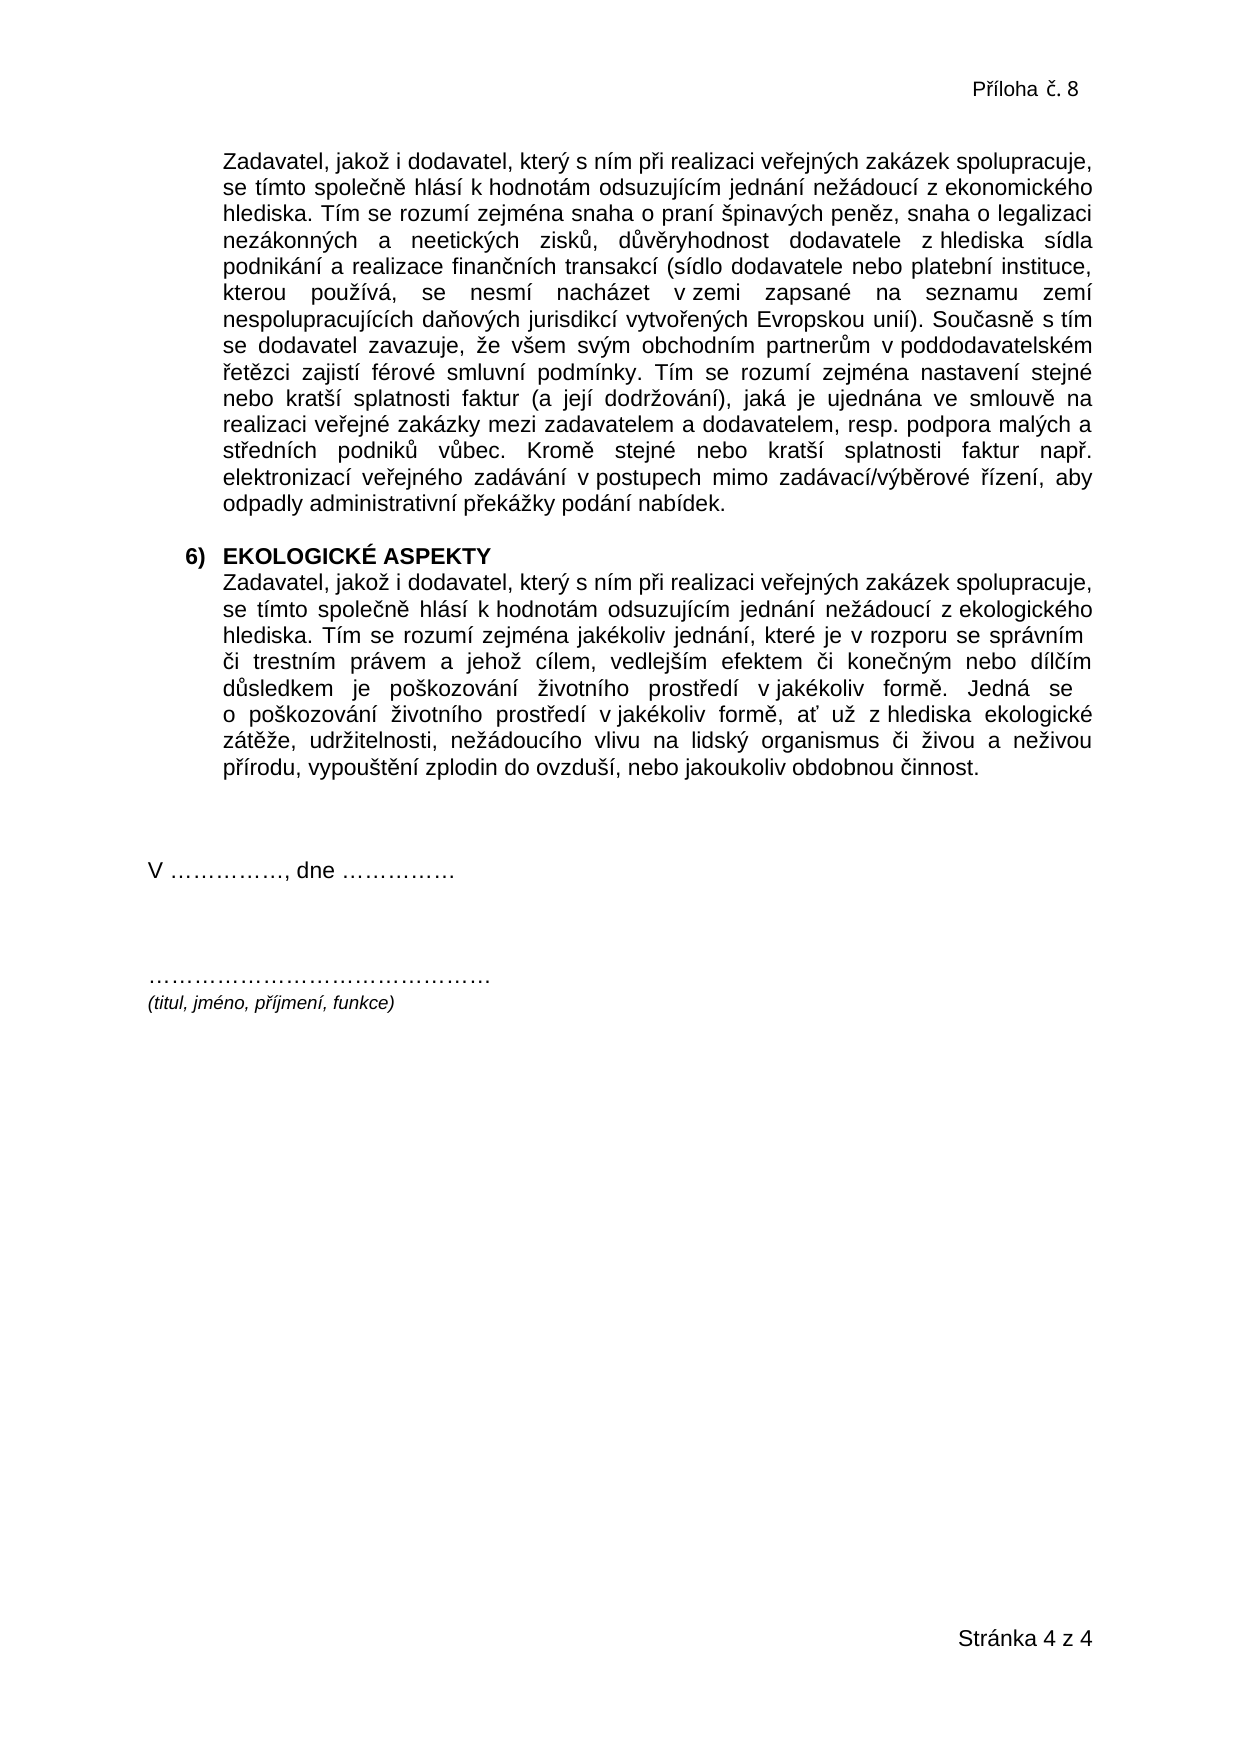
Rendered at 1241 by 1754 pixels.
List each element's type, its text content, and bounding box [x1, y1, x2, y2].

list Zadavatel, jakož i dodavatel, který s ním při realizaci veřejných zakázek spolupracuje, se tímto společně hlásí k hodnotám odsuzujícím jednání nežádoucí z ekologického hlediska. Tím se rozumí zejména jakékoliv jednání, které je v rozporu se správním či trestním právem a jehož cílem, vedlejším efektem či konečným nebo dílčím důsledkem je poškozování životního prostředí v jakékoliv formě. Jedná se o poškozování životního prostředí v jakékoliv formě, ať už z hlediska ekologické zátěže, udržitelnosti, nežádoucího vlivu na lidský organismus či živou a neživou přírodu, vypouštění zplodin do ovzduší, nebo jakoukoliv obdobnou činnost. [223, 569, 1093, 780]
list EKOLOGICKÉ ASPEKTY [185, 543, 1093, 569]
text ……………………………………… (titul, jméno, příjmení, funkce) [148, 962, 1093, 1013]
list Zadavatel, jakož i dodavatel, který s ním při realizaci veřejných zakázek spolupracuje, se tímto společně hlásí k hodnotám odsuzujícím jednání nežádoucí z ekonomického hlediska. Tím se rozumí zejména snaha o praní špinavých peněz, snaha o legalizaci nezákonných a neetických zisků, důvěryhodnost dodavatele z hlediska sídla podnikání a realizace finančních transakcí (sídlo dodavatele nebo platební instituce, kterou používá, se nesmí nacházet v zemi zapsané na seznamu zemí nespolupracujících daňových jurisdikcí vytvořených Evropskou unií). Současně s tím se dodavatel zavazuje, že všem svým obchodním partnerům v poddodavatelském řetězci zajistí férové smluvní podmínky. Tím se rozumí zejména nastavení stejné nebo kratší splatnosti faktur (a její dodržování), jaká je ujednána ve smlouvě na realizaci veřejné zakázky mezi zadavatelem a dodavatelem, resp. podpora malých a středních podniků vůbec. Kromě stejné nebo kratší splatnosti faktur např. elektronizací veřejného zadávání v postupech mimo zadávací/výběrové řízení, aby odpadly administrativní překážky podání nabídek. [223, 148, 1093, 517]
text V ……………, dne …………… [148, 857, 1093, 884]
